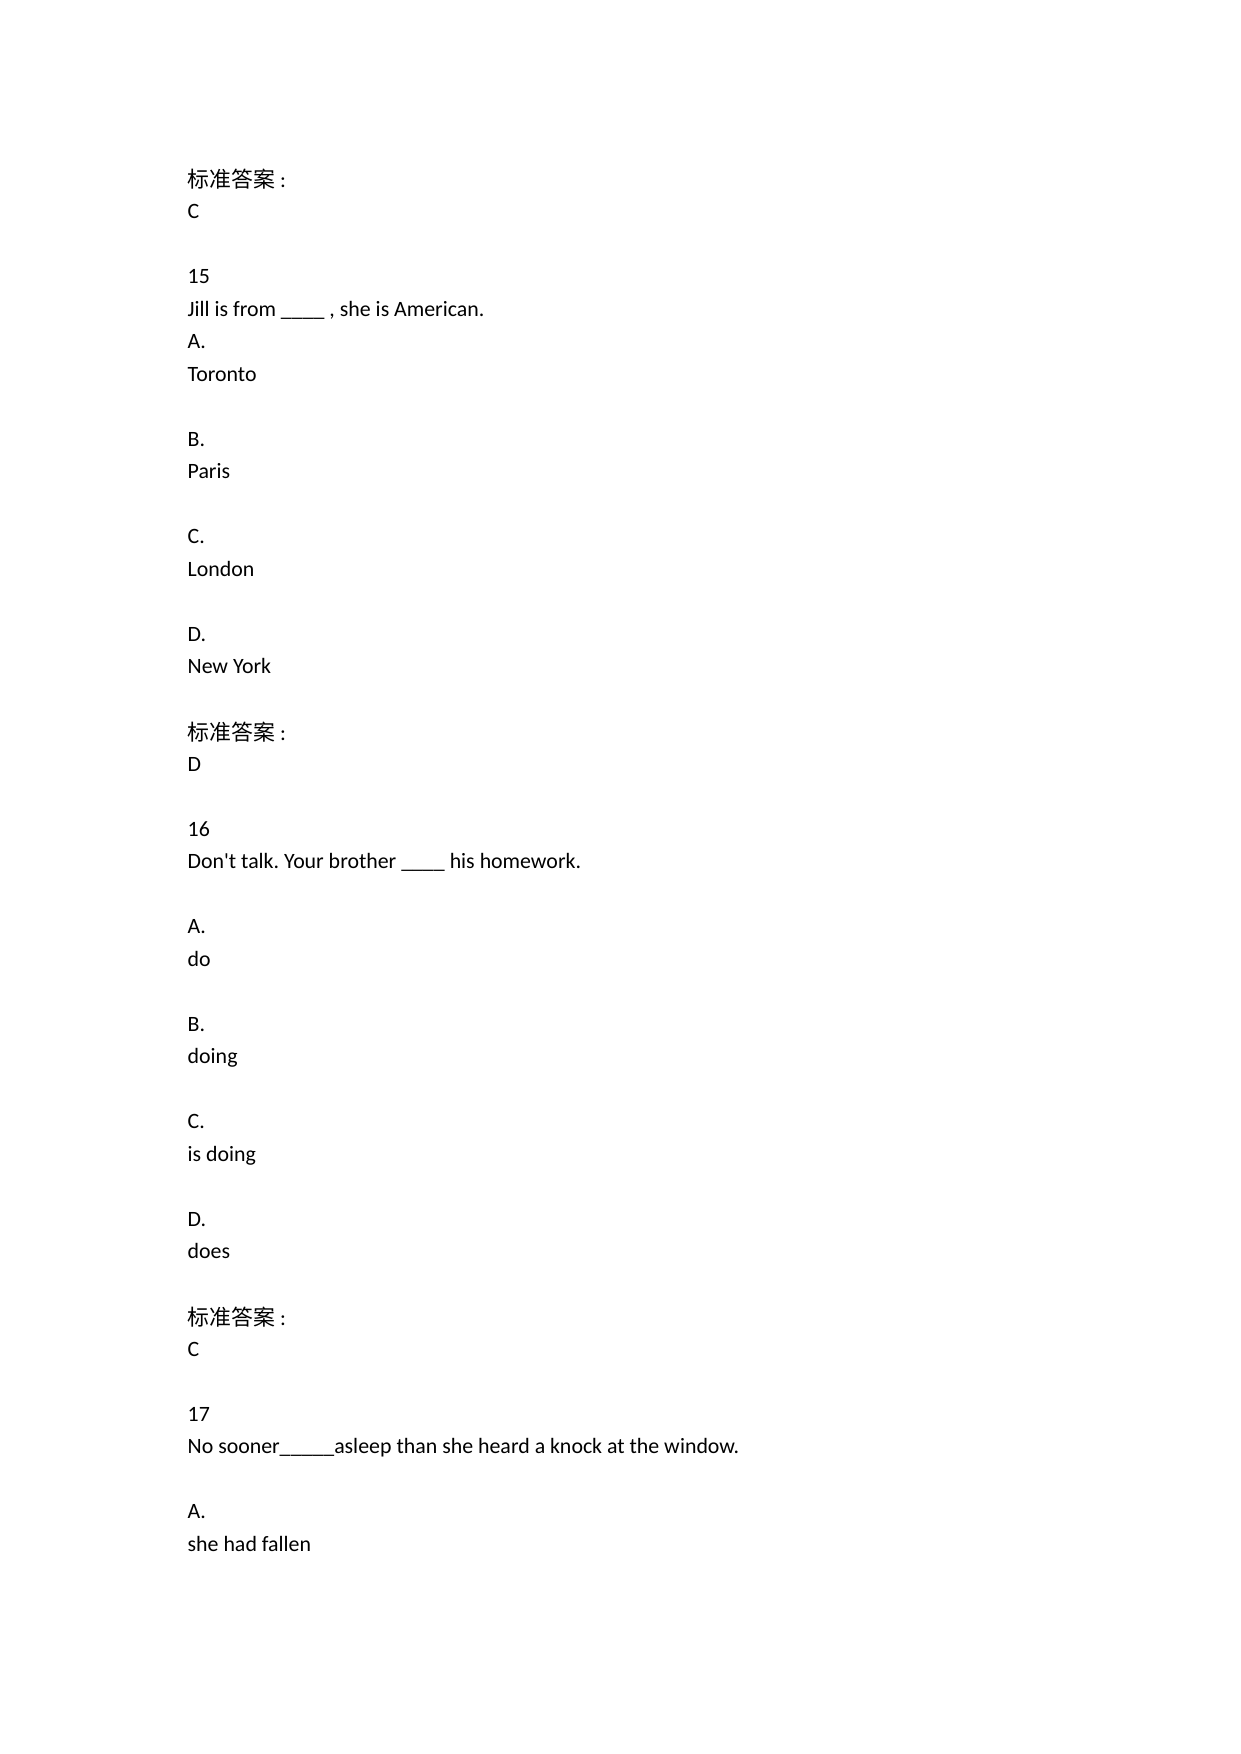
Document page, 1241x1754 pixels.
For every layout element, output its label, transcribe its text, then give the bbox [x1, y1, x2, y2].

text C. [187, 519, 1053, 552]
text does [187, 1234, 1053, 1267]
text 15 [187, 259, 1053, 292]
text doing [187, 1039, 1053, 1072]
text Don't talk. Your brother ____ his homework. [187, 844, 1053, 877]
text C [187, 194, 1053, 227]
text 17 [187, 1397, 1053, 1429]
text B. [187, 1007, 1053, 1039]
text No sooner_____asleep than she heard a knock at the window. [187, 1429, 1053, 1462]
text Jill is from ____ , she is American. [187, 292, 1053, 324]
text Toronto [187, 357, 1053, 389]
text New York [187, 649, 1053, 682]
text Paris [187, 454, 1053, 487]
text London [187, 552, 1053, 584]
text 标准答案 : [187, 714, 1053, 747]
text A. [187, 324, 1053, 357]
text D [187, 747, 1053, 779]
text B. [187, 422, 1053, 454]
text is doing [187, 1137, 1053, 1169]
text A. [187, 1494, 1053, 1527]
text 标准答案 : [187, 162, 1053, 194]
text D. [187, 617, 1053, 649]
text she had fallen [187, 1527, 1053, 1559]
text A. [187, 909, 1053, 942]
text C [187, 1332, 1053, 1364]
text 标准答案 : [187, 1299, 1053, 1332]
text do [187, 942, 1053, 974]
text D. [187, 1202, 1053, 1234]
text C. [187, 1104, 1053, 1137]
text 16 [187, 812, 1053, 844]
